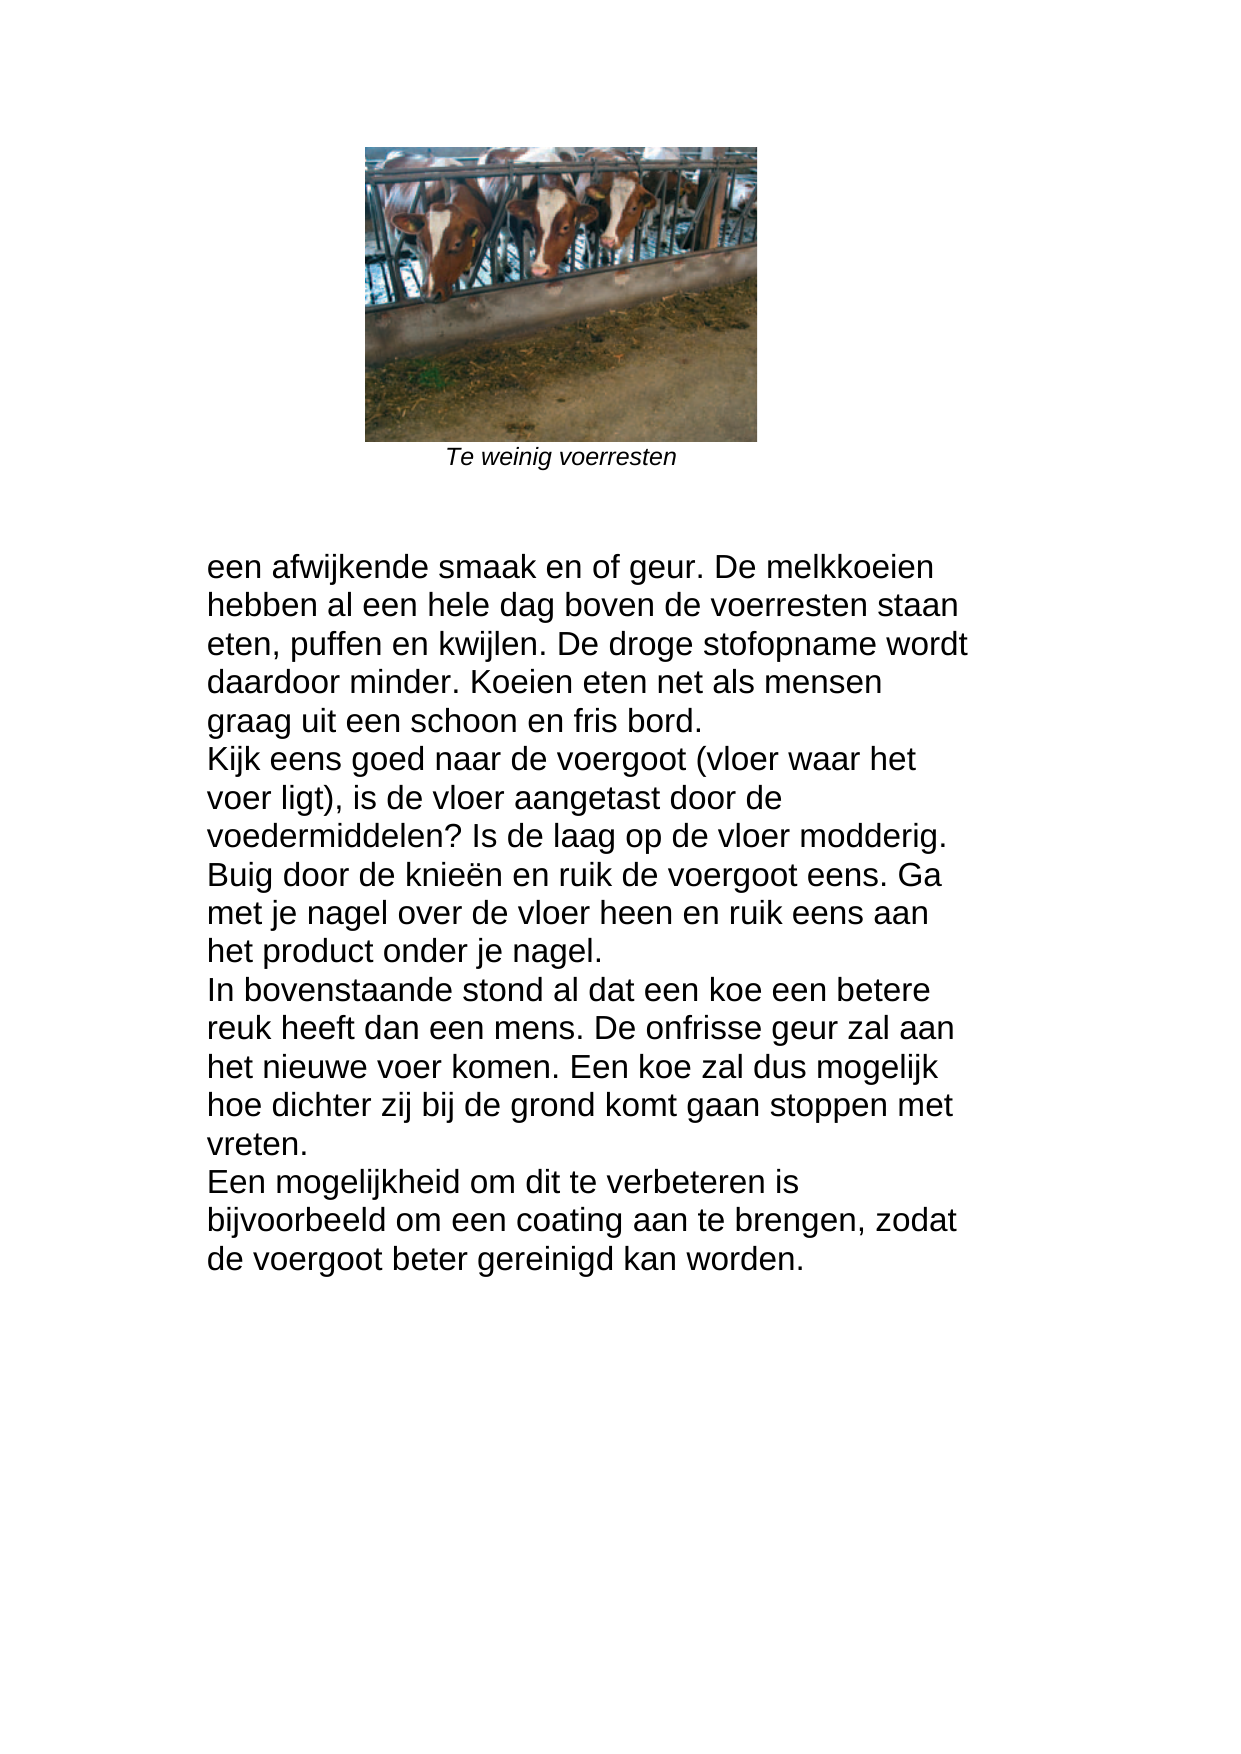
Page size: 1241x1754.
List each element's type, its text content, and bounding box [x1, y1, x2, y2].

text In bovenstaande stond al dat een koe een betere reuk heeft dan een mens. De onfrisse geur zal aan het nieuwe voer komen. Een koe zal dus mogelijk hoe dichter zij bij de grond komt gaan stoppen met vreten. [148, 970, 974, 1162]
text een afwijkende smaak en of geur. De melkkoeien hebben al een hele dag boven de voerresten staan eten, puffen en kwijlen. De droge stofopname wordt daardoor minder. Koeien eten net als mensen graag uit een schoon en fris bord. [148, 547, 974, 739]
text Een mogelijkheid om dit te verbeteren is bijvoorbeeld om een coating aan te brengen, zodat de voergoot beter gereinigd kan worden. [148, 1162, 974, 1277]
text Kijk eens goed naar de voergoot (vloer waar het voer ligt), is de vloer aangetast door de voedermiddelen? Is de laag op de vloer modderig. Buig door de knieën en ruik de voergoot eens. Ga met je nagel over de vloer heen en ruik eens aan het product onder je nagel. [148, 739, 974, 970]
text Te weinig voerresten [148, 441, 974, 470]
